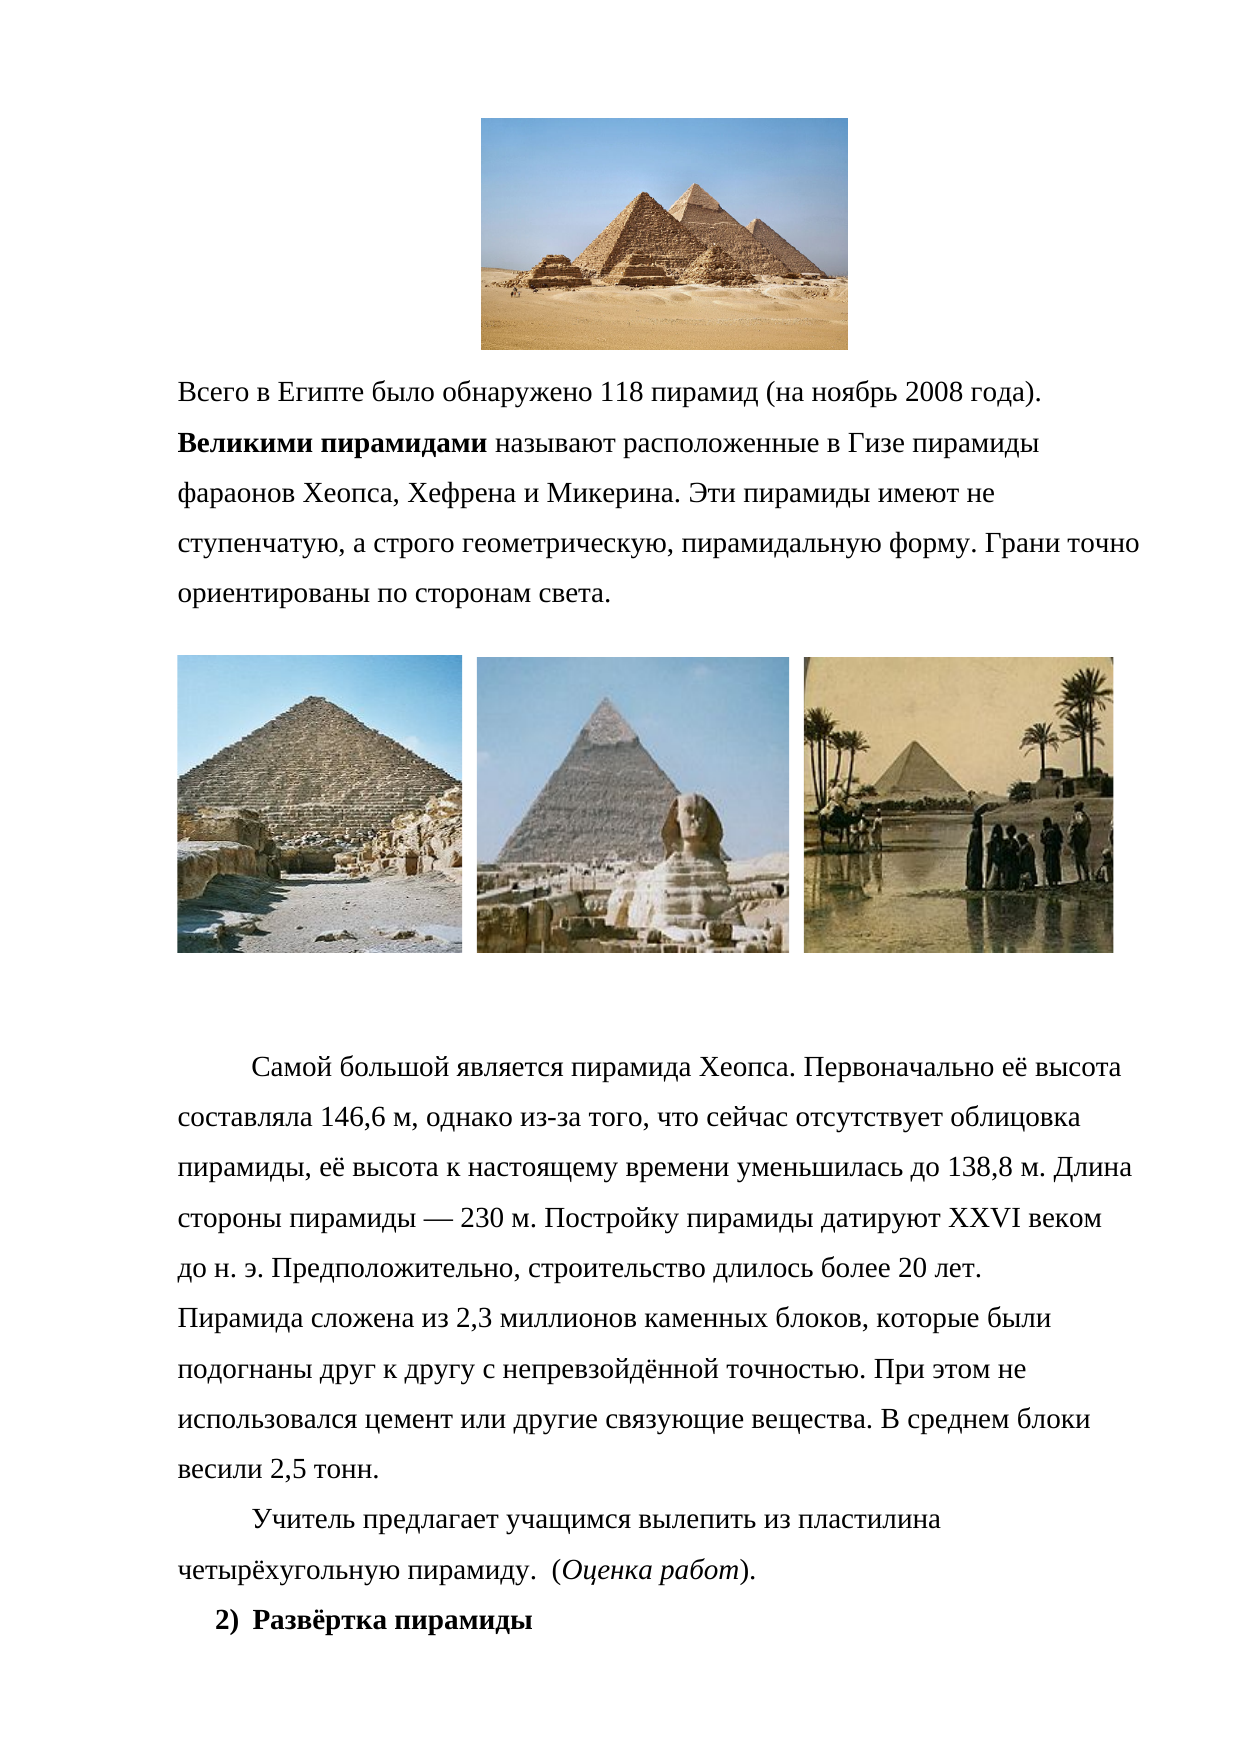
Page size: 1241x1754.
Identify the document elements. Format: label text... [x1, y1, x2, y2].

picture [177, 655, 463, 953]
text Пирамида сложена из 2,3 миллионов каменных блоков, которые были подогнаны друг к другу с непревзойдённой точностью. При этом не использовался цемент или другие связующие вещества. В среднем блоки весили 2,5 тонн. [177, 1300, 1152, 1485]
list Развёртка пирамиды [215, 1602, 1152, 1636]
picture [476, 657, 790, 953]
text Самой большой является пирамида Хеопса. Первоначально её высота составляла 146,6 м, однако из-за того, что сейчас отсутствует облицовка пирамиды, её высота к настоящему времени уменьшилась до 138,8 м. Длина стороны пирамиды — 230 м. Постройку пирамиды датируют XXVI веком до н. э. Предположительно, строительство длилось более 20 лет. [177, 1049, 1152, 1284]
picture [481, 118, 848, 350]
text Великими пирамидами называют расположенные в Гизе пирамиды фараонов Хеопса, Хефрена и Микерина. Эти пирамиды имеют не ступенчатую, а строго геометрическую, пирамидальную форму. Грани точно ориентированы по сторонам света. [177, 425, 1152, 609]
picture [803, 657, 1114, 953]
text Всего в Египте было обнаружено 118 пирамид (на ноябрь 2008 года). [177, 374, 1152, 408]
text Учитель предлагает учащимся вылепить из пластилина четырёхугольную пирамиду. (Оценка работ). [177, 1502, 1152, 1586]
